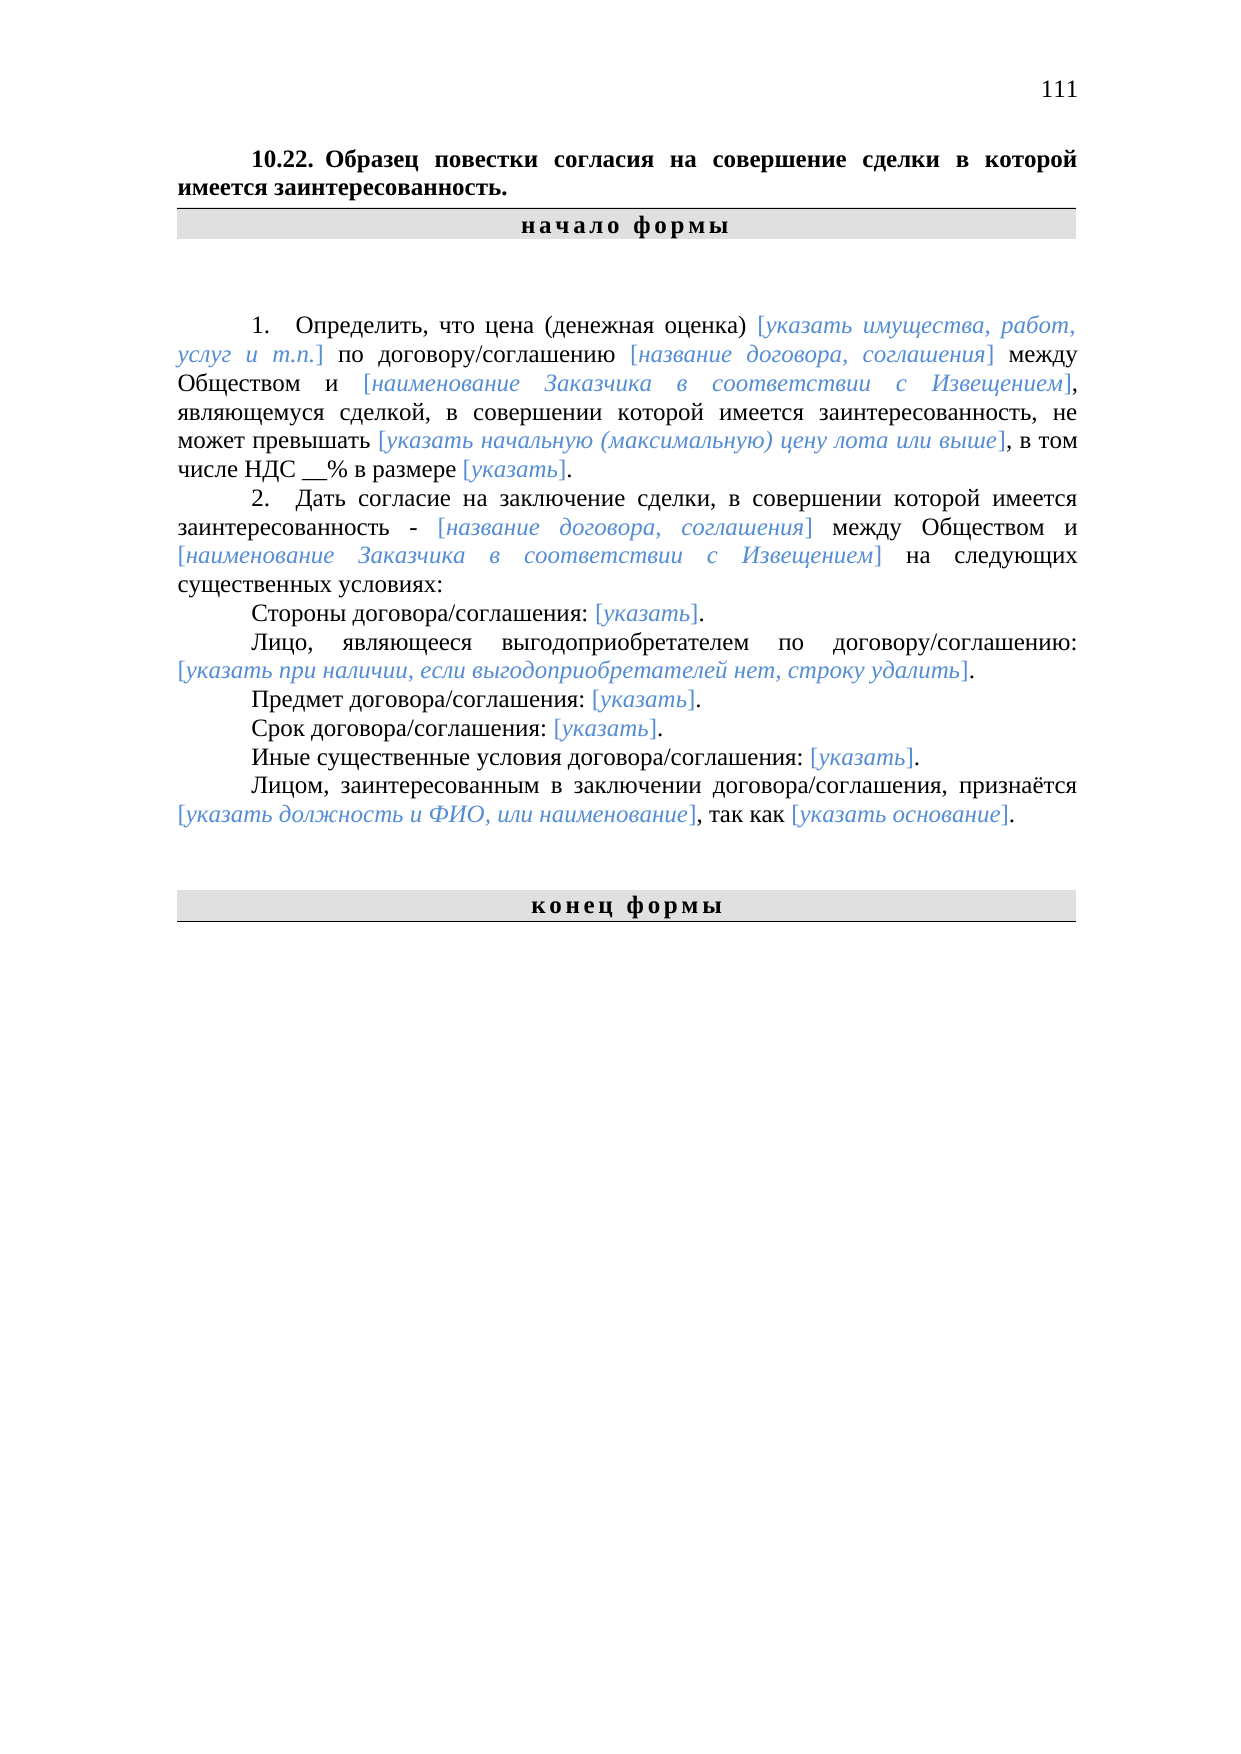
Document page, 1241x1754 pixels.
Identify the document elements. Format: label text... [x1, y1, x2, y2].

text конец формы [177, 890, 1076, 921]
text Лицо, являющееся выгодоприобретателем по договору/соглашению: [указать при наличии, если выгодоприобретателей нет, строку удалить]. [177, 627, 1078, 684]
text Предмет договора/соглашения: [указать]. [177, 684, 1078, 713]
text Срок договора/соглашения: [указать]. [177, 713, 1078, 742]
list Образец повестки согласия на совершение сделки в которой имеется заинтересованность. [177, 144, 1078, 201]
list Определить, что цена (денежная оценка) [указать имущества, работ, услуг и т.п.] по договору/соглашению [название договора, соглашения] между Обществом и [наименование Заказчика в соответствии с Извещением], являющемуся сделкой, в совершении которой имеется заинтересованность, не может превышать [указать начальную (максимальную) цену лота или выше], в том числе НДС __% в размере [указать]. [177, 310, 1078, 483]
text Стороны договора/соглашения: [указать]. [177, 598, 1078, 627]
text Лицом, заинтересованным в заключении договора/соглашения, признаётся [указать должность и ФИО, или наименование], так как [указать основание]. [177, 770, 1078, 828]
text начало формы [177, 209, 1076, 239]
list Дать согласие на заключение сделки, в совершении которой имеется заинтересованность - [название договора, соглашения] между Обществом и [наименование Заказчика в соответствии с Извещением] на следующих существенных условиях: [177, 483, 1078, 598]
text Иные существенные условия договора/соглашения: [указать]. [177, 742, 1078, 770]
